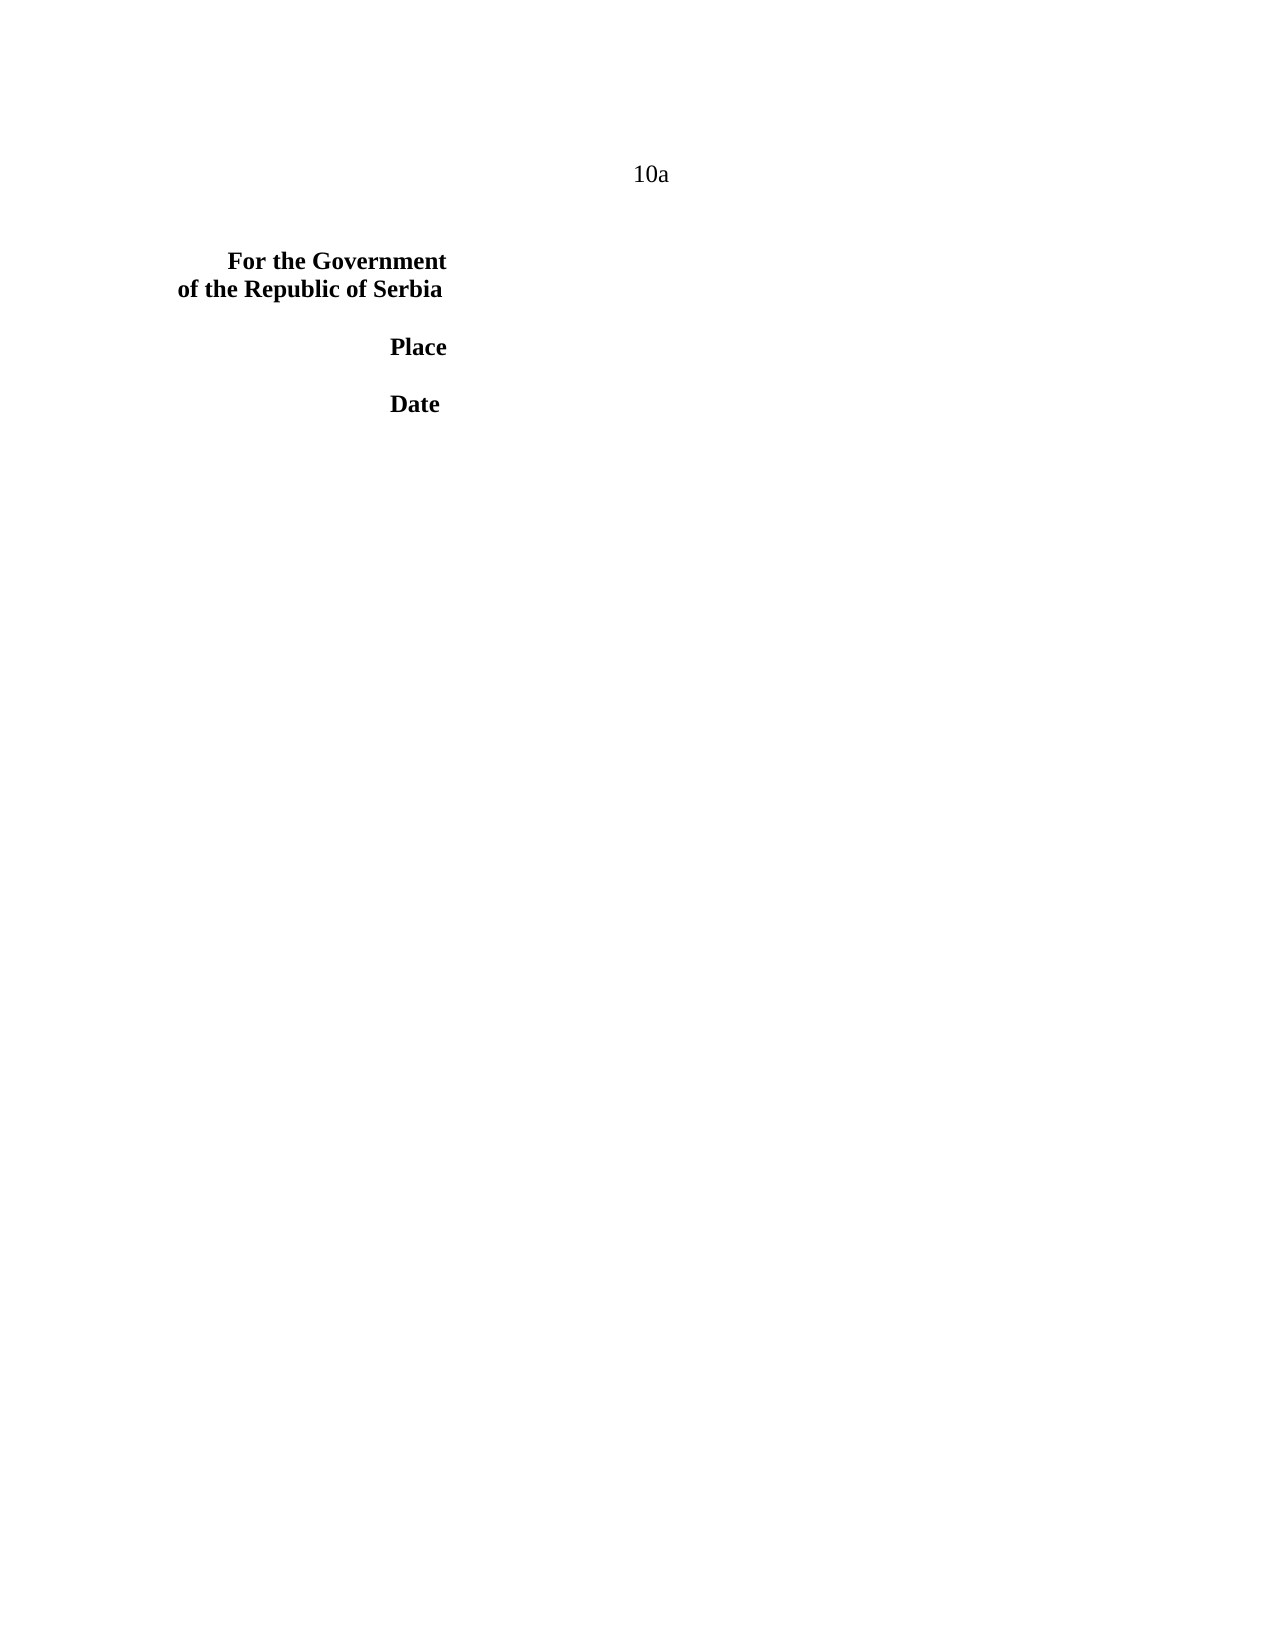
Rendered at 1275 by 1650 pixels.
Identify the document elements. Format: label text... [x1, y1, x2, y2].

text Date [177, 389, 1098, 418]
text of the Republic of Serbia [177, 274, 1125, 303]
text For the Government [177, 246, 1125, 274]
text Place [177, 332, 1098, 361]
text 10а [177, 159, 1125, 188]
